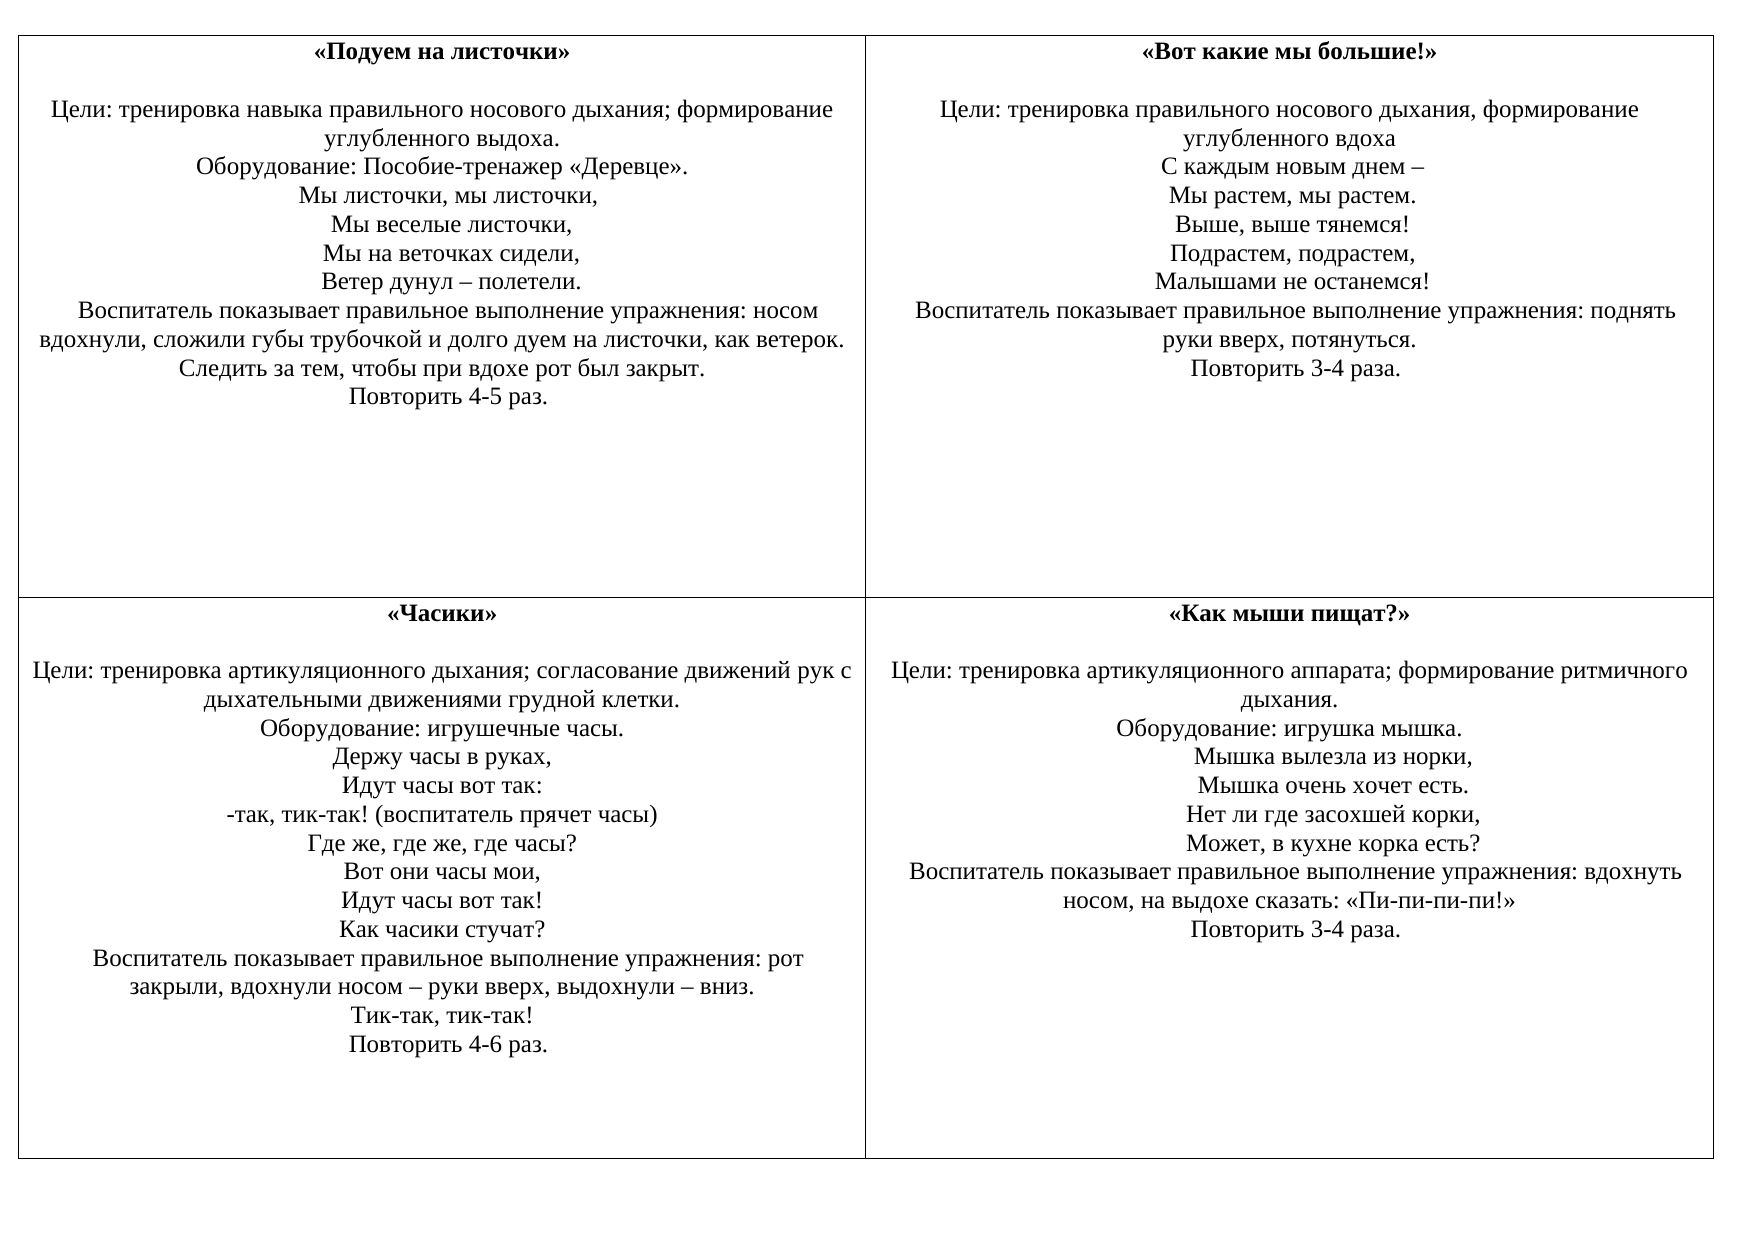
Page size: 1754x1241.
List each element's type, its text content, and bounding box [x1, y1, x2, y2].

table_cell «Как мыши пищат?» Цели: тренировка артикуляционного аппарата; формирование ритмичного дыхания. Оборудование: игрушка мышка. Мышка вылезла из норки, Мышка очень хочет есть. Нет ли где засохшей корки, Может, в кухне корка есть? Воспитатель показывает правильное выполнение упражнения: вдохнуть носом, на выдохе сказать: «Пи-пи-пи-пи!» Повторить 3-4 раза. [866, 598, 1713, 1158]
table_header «Подуем на листочки» Цели: тренировка навыка правильного носового дыхания; формирование углубленного выдоха. Оборудование: Пособие-тренажер «Деревце». Мы листочки, мы листочки, Мы веселые листочки, Мы на веточках сидели, Ветер дунул – полетели. Воспитатель показывает правильное выполнение упражнения: носом вдохнули, сложили губы трубочкой и долго дуем на листочки, как ветерок. Следить за тем, чтобы при вдохе рот был закрыт. Повторить 4-5 раз. [19, 36, 865, 597]
table_header «Вот какие мы большие!» Цели: тренировка правильного носового дыхания, формирование углубленного вдоха С каждым новым днем – Мы растем, мы растем. Выше, выше тянемся! Подрастем, подрастем, Малышами не останемся! Воспитатель показывает правильное выполнение упражнения: поднять руки вверх, потянуться. Повторить 3-4 раза. [866, 36, 1713, 597]
table_cell «Часики» Цели: тренировка артикуляционного дыхания; согласование движений рук с дыхательными движениями грудной клетки. Оборудование: игрушечные часы. Держу часы в руках, Идут часы вот так: -так, тик-так! (воспитатель прячет часы) Где же, где же, где часы? Вот они часы мои, Идут часы вот так! Как часики стучат? Воспитатель показывает правильное выполнение упражнения: рот закрыли, вдохнули носом – руки вверх, выдохнули – вниз. Тик-так, тик-так! Повторить 4-6 раз. [19, 598, 865, 1158]
